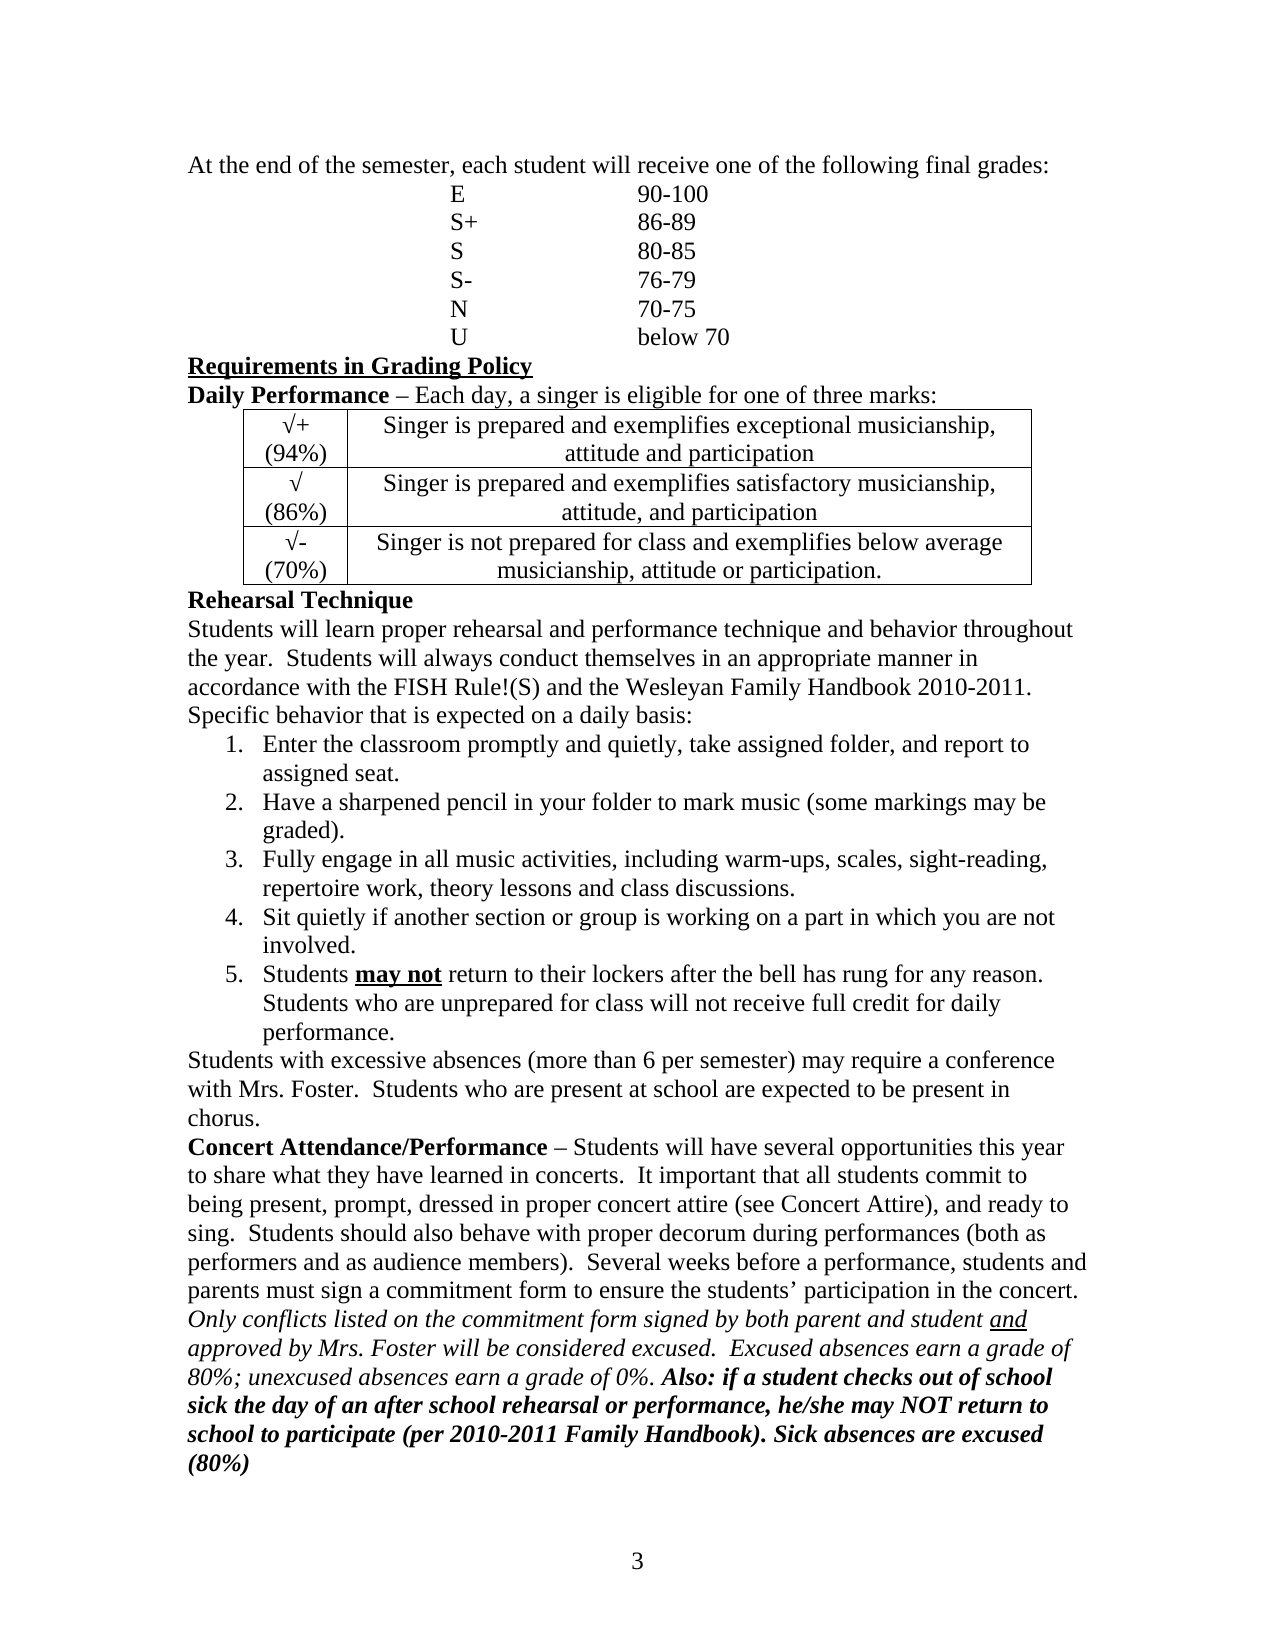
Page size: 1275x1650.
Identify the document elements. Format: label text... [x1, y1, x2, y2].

text S 80-85 [187, 236, 1087, 265]
table_cell Singer is prepared and exemplifies satisfactory musicianship, attitude, and participation [348, 468, 1031, 526]
list Fully engage in all music activities, including warm-ups, scales, sight-reading, repertoire work, theory lessons and class discussions. [225, 844, 1087, 902]
text N 70-75 [187, 294, 1087, 322]
list Enter the classroom promptly and quietly, take assigned folder, and report to assigned seat. [225, 729, 1087, 787]
text Rehearsal Technique [187, 585, 1087, 614]
text S- 76-79 [187, 265, 1087, 294]
table_header Singer is prepared and exemplifies exceptional musicianship, attitude and participation [348, 410, 1031, 467]
table_cell Singer is not prepared for class and exemplifies below average musicianship, attitude or participation. [348, 527, 1031, 584]
text Daily Performance – Each day, a singer is eligible for one of three marks: [187, 380, 1087, 409]
text U below 70 [187, 322, 1087, 351]
list Students may not return to their lockers after the bell has rung for any reason. Students who are unprepared for class will not receive full credit for daily performance. [225, 959, 1087, 1045]
subtitle Requirements in Grading Policy [187, 351, 1087, 380]
table_header √+ (94%) [244, 410, 347, 467]
text Students will learn proper rehearsal and performance technique and behavior throughout the year. Students will always conduct themselves in an appropriate manner in accordance with the FISH Rule!(S) and the Wesleyan Family Handbook 2010-2011. Specific behavior that is expected on a daily basis: [187, 614, 1087, 729]
list Have a sharpened pencil in your folder to mark music (some markings may be graded). [225, 787, 1087, 844]
text E 90-100 [337, 179, 1087, 207]
text S+ 86-89 [187, 207, 1087, 236]
subtitle At the end of the semester, each student will receive one of the following final grades: [187, 150, 1087, 179]
table_cell √- (70%) [244, 527, 347, 584]
text Students with excessive absences (more than 6 per semester) may require a conference with Mrs. Foster. Students who are present at school are expected to be present in chorus. [187, 1045, 1087, 1132]
table_cell √ (86%) [244, 468, 347, 526]
text Concert Attendance/Performance – Students will have several opportunities this year to share what they have learned in concerts. It important that all students commit to being present, prompt, dressed in proper concert attire (see Concert Attire), and ready to sing. Students should also behave with proper decorum during performances (both as performers and as audience members). Several weeks before a performance, students and parents must sign a commitment form to ensure the students’ participation in the concert. Only conflicts listed on the commitment form signed by both parent and student and approved by Mrs. Foster will be considered excused. Excused absences earn a grade of 80%; unexcused absences earn a grade of 0%. Also: if a student checks out of school sick the day of an after school rehearsal or performance, he/she may NOT return to school to participate (per 2010-2011 Family Handbook). Sick absences are excused (80%) [187, 1132, 1087, 1477]
list Sit quietly if another section or group is working on a part in which you are not involved. [225, 902, 1087, 959]
